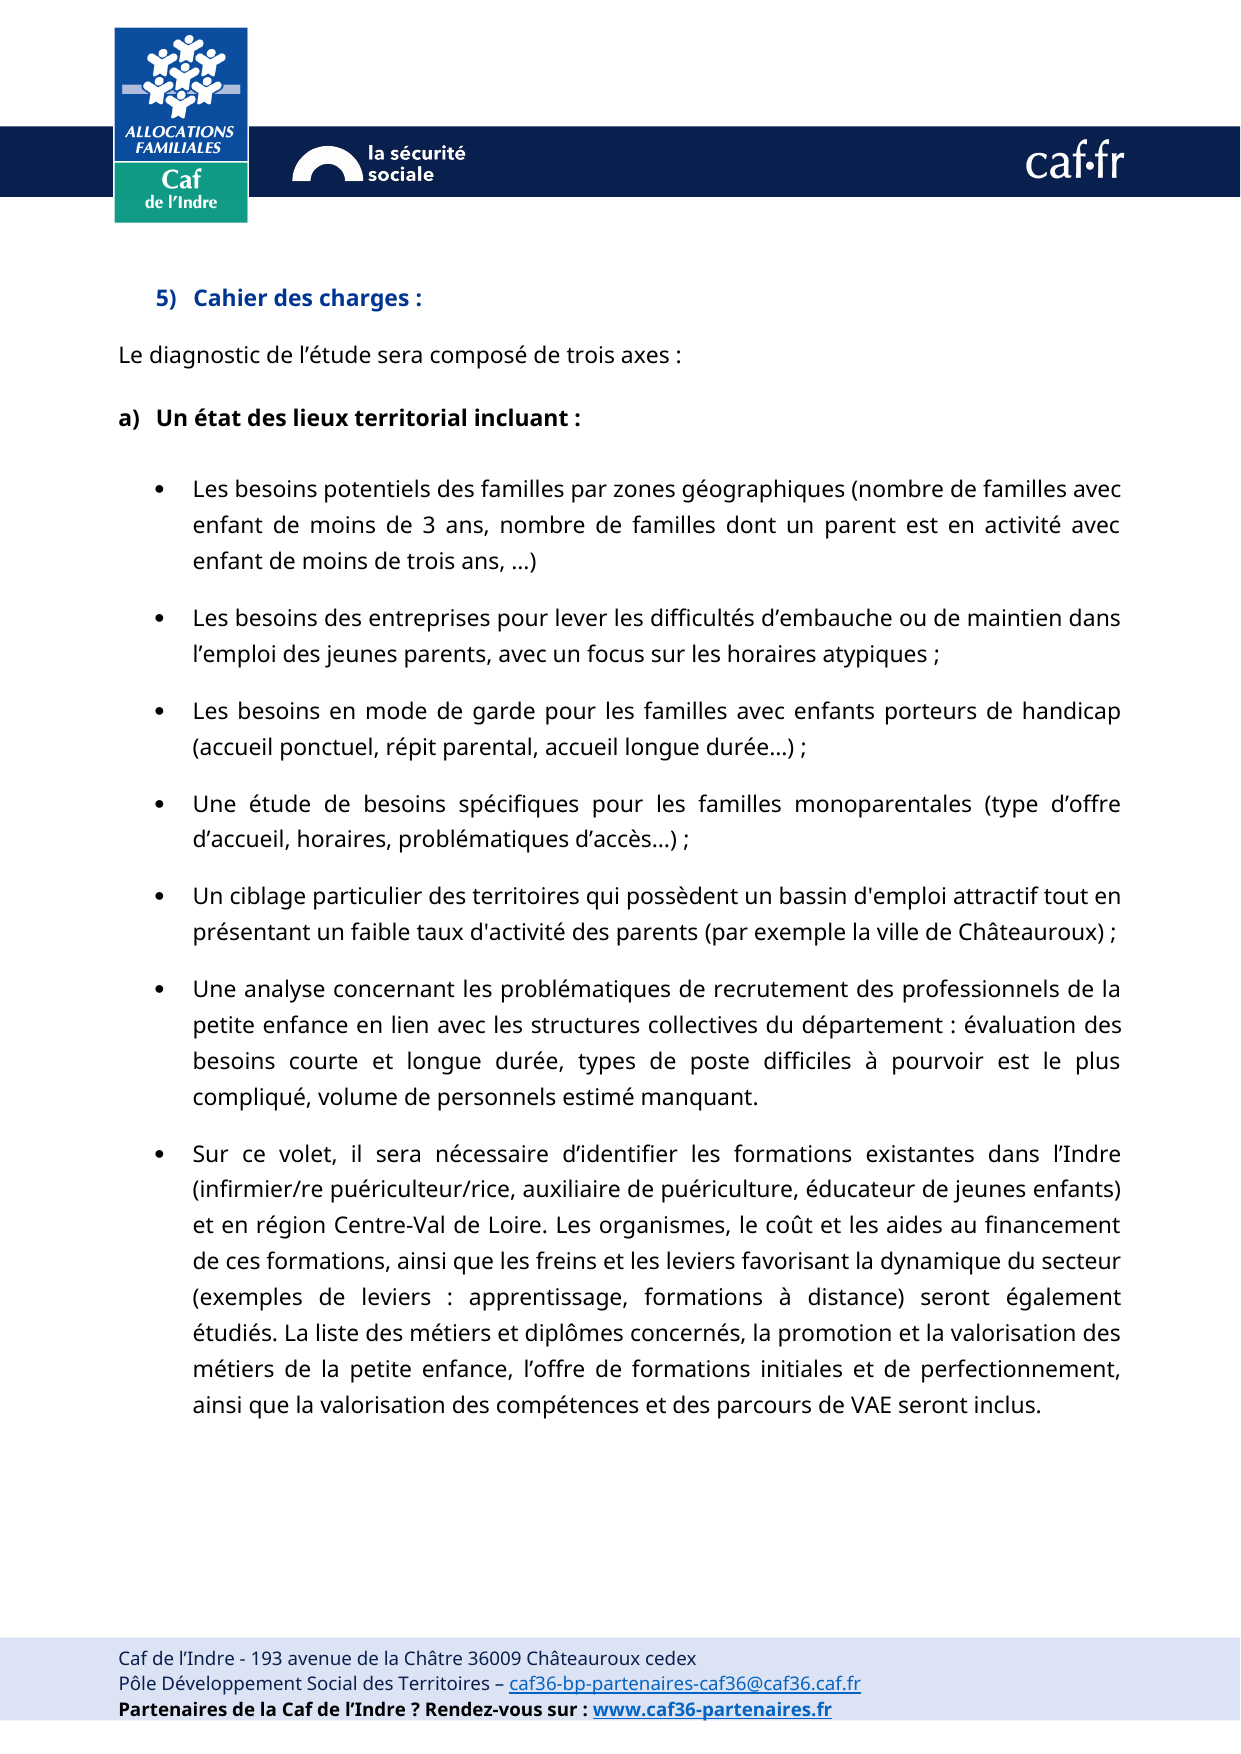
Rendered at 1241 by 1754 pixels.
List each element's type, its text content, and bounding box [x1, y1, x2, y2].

picture [113, 26, 249, 224]
list Une étude de besoins spécifiques pour les familles monoparentales (type d’offre d’accueil, horaires, problématiques d’accès…) ; [155, 787, 1122, 855]
list Les besoins des entreprises pour lever les difficultés d’embauche ou de maintien dans l’emploi des jeunes parents, avec un focus sur les horaires atypiques ; [155, 602, 1122, 669]
list Une analyse concernant les problématiques de recrutement des professionnels de la petite enfance en lien avec les structures collectives du département : évaluation des besoins courte et longue durée, types de poste difficiles à pourvoir est le plus compliqué, volume de personnels estimé manquant. [155, 973, 1122, 1112]
list Les besoins potentiels des familles par zones géographiques (nombre de familles avec enfant de moins de 3 ans, nombre de familles dont un parent est en activité avec enfant de moins de trois ans, …) [155, 473, 1122, 577]
list Les besoins en mode de garde pour les familles avec enfants porteurs de handicap (accueil ponctuel, répit parental, accueil longue durée…) ; [155, 695, 1122, 762]
text Le diagnostic de l’étude sera composé de trois axes : [118, 339, 1122, 370]
list Un état des lieux territorial incluant : [118, 402, 1122, 433]
list Sur ce volet, il sera nécessaire d’identifier les formations existantes dans l’Indre (infirmier/re puériculteur/rice, auxiliaire de puériculture, éducateur de jeunes enfants) et en région Centre-Val de Loire. Les organismes, le coût et les aides au financement de ces formations, ainsi que les freins et les leviers favorisant la dynamique du secteur (exemples de leviers : apprentissage, formations à distance) seront également étudiés. La liste des métiers et diplômes concernés, la promotion et la valorisation des métiers de la petite enfance, l’offre de formations initiales et de perfectionnement, ainsi que la valorisation des compétences et des parcours de VAE seront inclus. [155, 1137, 1122, 1420]
picture [292, 138, 488, 190]
list Cahier des charges : [156, 282, 1122, 313]
list Un ciblage particulier des territoires qui possèdent un bassin d'emploi attractif tout en présentant un faible taux d'activité des parents (par exemple la ville de Châteauroux) ; [155, 880, 1122, 947]
